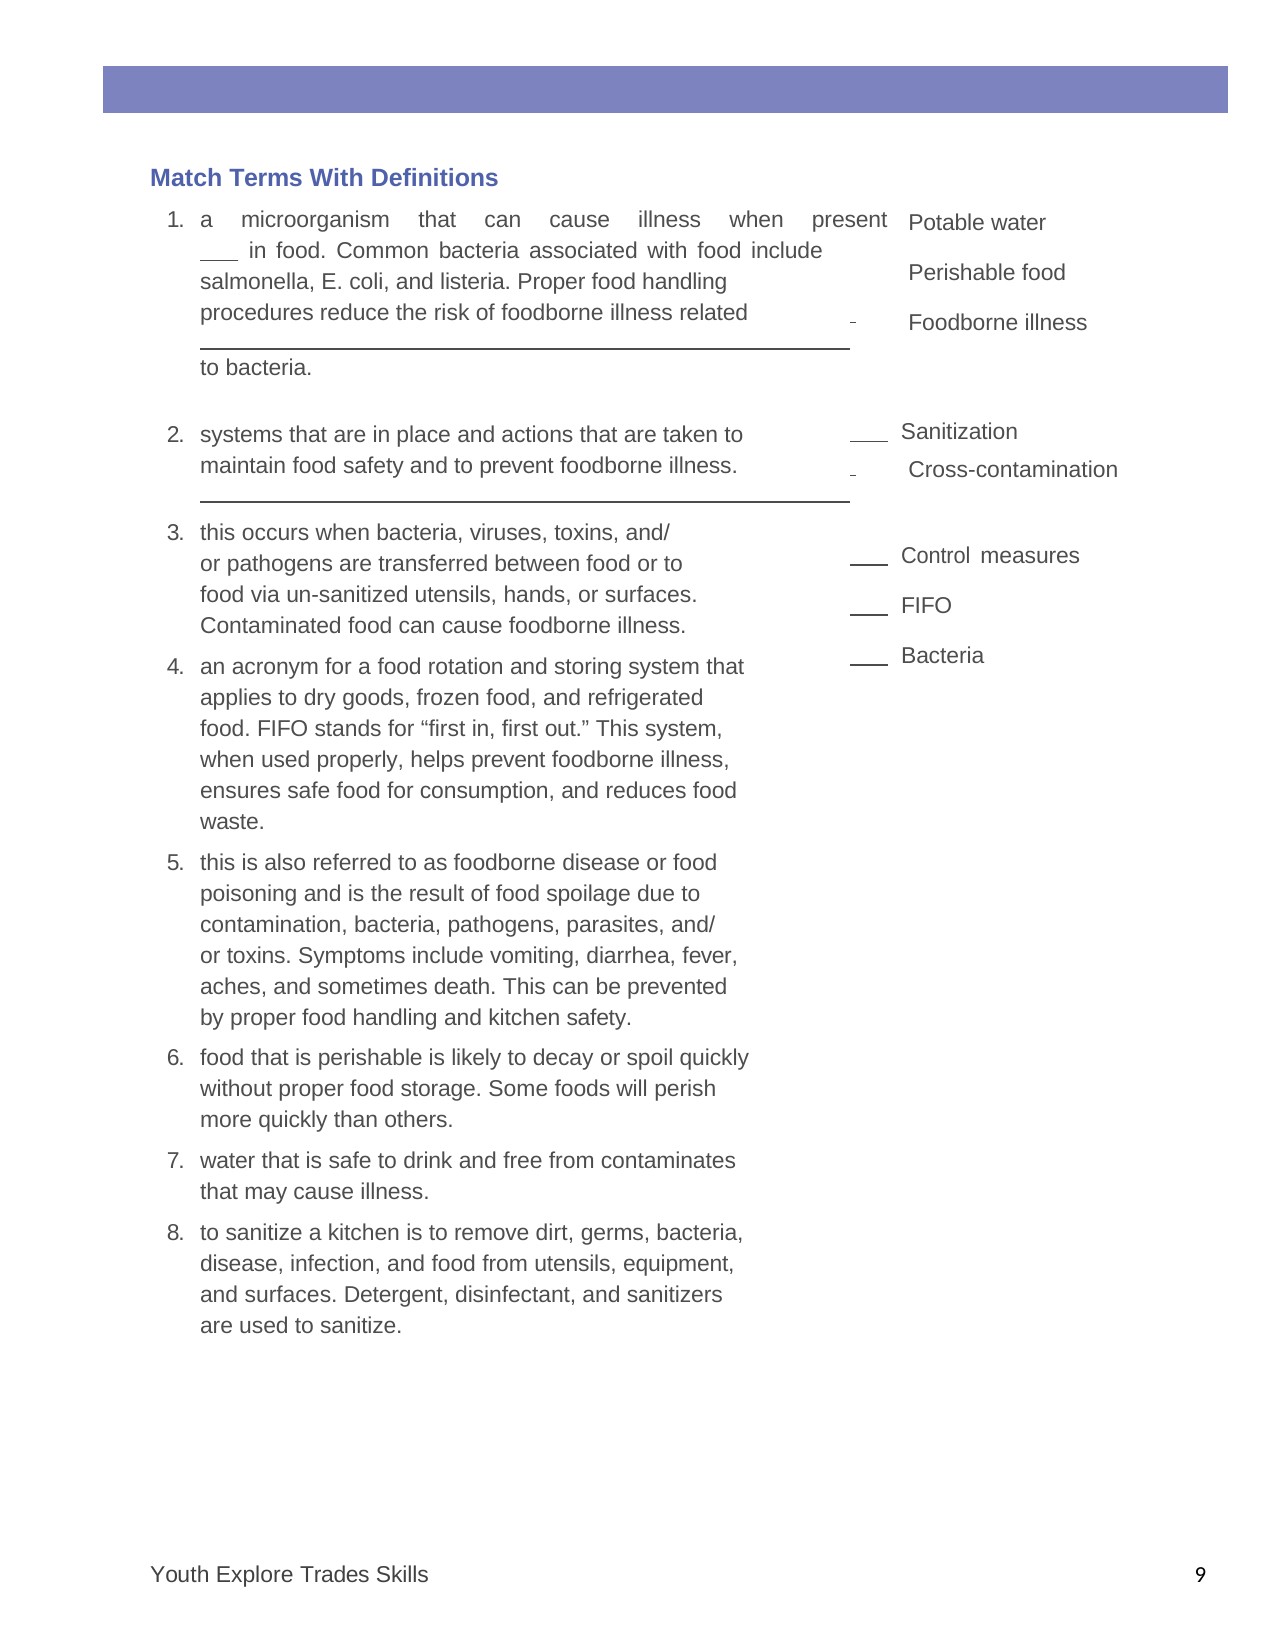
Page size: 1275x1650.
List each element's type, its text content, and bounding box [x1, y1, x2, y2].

list systems that are in place and actions that are taken to [167, 421, 747, 447]
list this occurs when bacteria, viruses, toxins, and/ or pathogens are transferred between food or to [167, 519, 686, 576]
text Cross-contamination [908, 456, 1239, 482]
list this is also referred to as foodborne disease or food poisoning and is the result of food spoilage due to contamination, bacteria, pathogens, parasites, and/ or toxins. Symptoms include vomiting, diarrhea, fever, aches, and sometimes death. This can be prevented by proper food handling and kitchen safety. [167, 848, 741, 1030]
list food that is perishable is likely to decay or spoil quickly without proper food storage. Some foods will perish more quickly than others. [167, 1044, 752, 1133]
list water that is safe to drink and free from contaminates that may cause illness. [167, 1147, 738, 1204]
text Bacteria [850, 642, 1239, 668]
list to sanitize a kitchen is to remove dirt, germs, bacteria, disease, infection, and food from utensils, equipment, and surfaces. Detergent, disinfectant, and sanitizers are used to sanitize. [167, 1218, 747, 1338]
text Potable water Perishable food Foodborne illness [908, 209, 1089, 335]
text to bacteria. [200, 357, 888, 381]
text FIFO [850, 592, 1239, 618]
text maintain food safety and to prevent foodborne illness. [200, 452, 888, 505]
list a microorganism that can cause illness when present in food. Common bacteria associated with food include salmonella, E. coli, and listeria. Proper food handling [167, 206, 888, 294]
text food via un-sanitized utensils, hands, or surfaces. Contaminated food can cause foodborne illness. [200, 581, 741, 639]
text Sanitization [849, 421, 1239, 444]
text procedures reduce the risk of foodborne illness related [200, 299, 888, 352]
subtitle Match Terms With Definitions [150, 163, 888, 192]
list an acronym for a food rotation and storing system that applies to dry goods, frozen food, and refrigerated food. FIFO stands for “first in, first out.” This system, when used properly, helps prevent foodborne illness, ensures safe food for consumption, and reduces food waste. [167, 653, 747, 834]
text Control measures [850, 542, 1239, 568]
